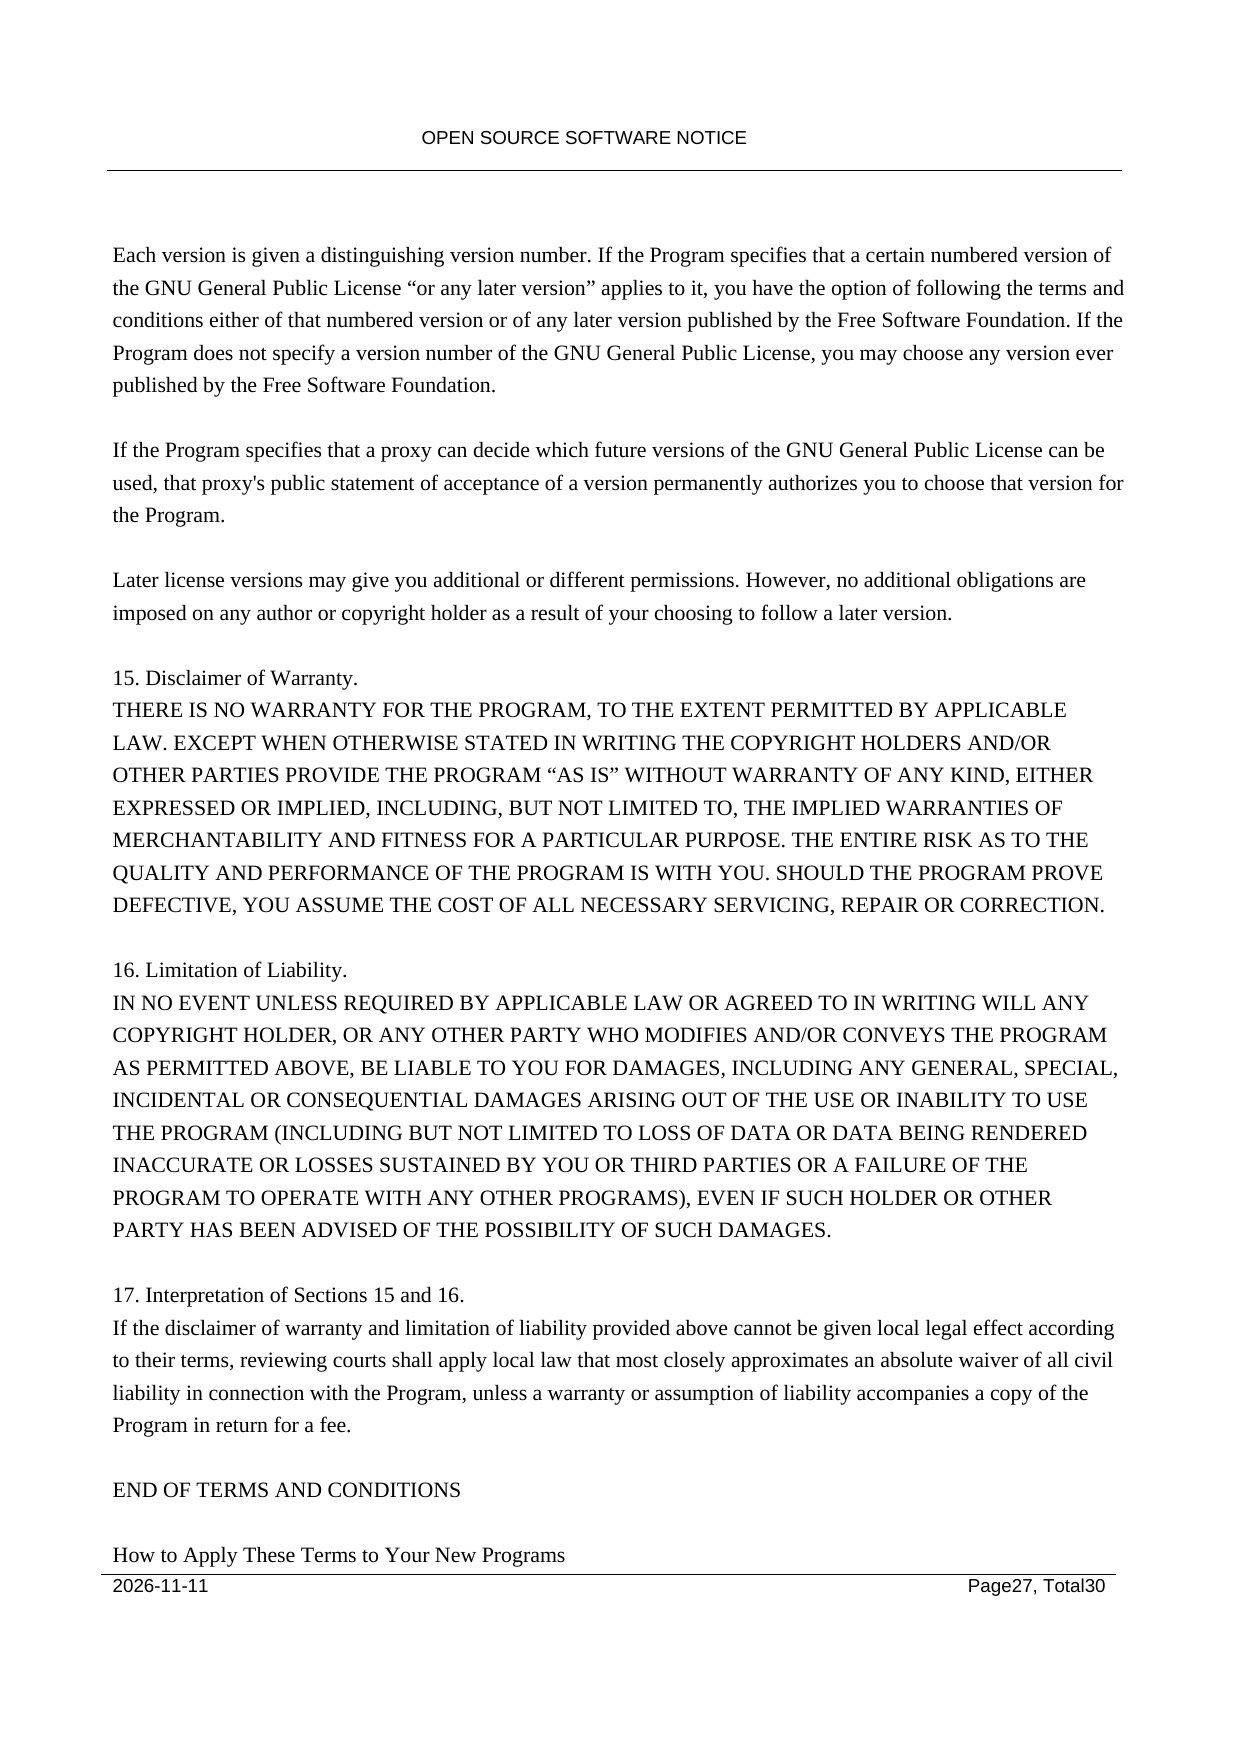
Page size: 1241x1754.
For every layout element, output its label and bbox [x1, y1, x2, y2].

text [112, 206, 1128, 1571]
